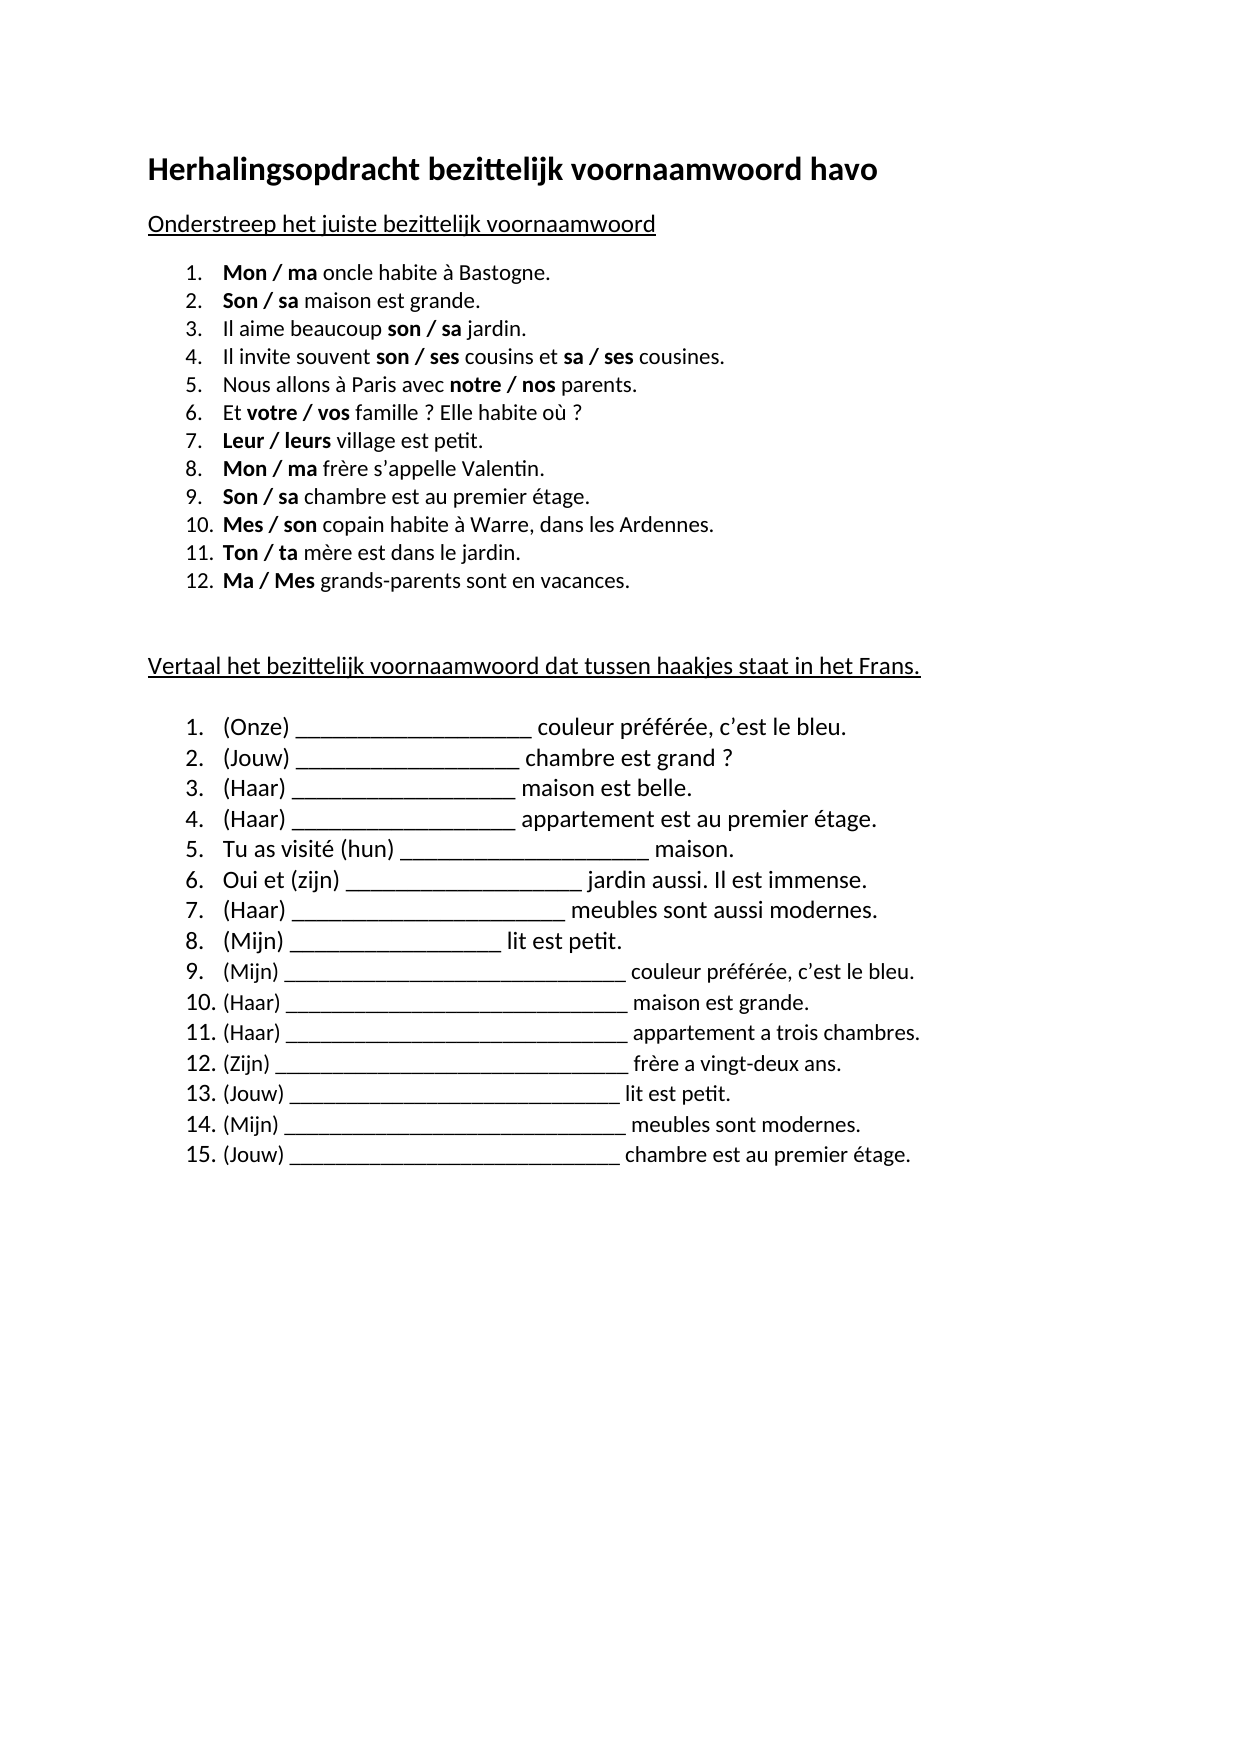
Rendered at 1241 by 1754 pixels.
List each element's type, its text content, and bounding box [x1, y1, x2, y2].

list Son / sa maison est grande. [185, 286, 1093, 314]
list Leur / leurs village est petit. [185, 426, 1093, 454]
list Et votre / vos famille ? Elle habite où ? [185, 398, 1093, 426]
list Oui et (zijn) ___________________ jardin aussi. Il est immense. [185, 864, 1093, 894]
list (Jouw) _____________________________ chambre est au premier étage. [185, 1138, 1093, 1169]
text Onderstreep het juiste bezittelijk voornaamwoord [148, 208, 1093, 239]
list Son / sa chambre est au premier étage. [185, 482, 1093, 510]
list (Jouw) __________________ chambre est grand ? [185, 742, 1093, 772]
list (Zijn) _______________________________ frère a vingt-deux ans. [185, 1047, 1093, 1077]
list Mes / son copain habite à Warre, dans les Ardennes. [185, 510, 1093, 538]
list (Haar) ______________________ meubles sont aussi modernes. [185, 894, 1093, 925]
list (Haar) ______________________________ appartement a trois chambres. [185, 1016, 1093, 1047]
list Mon / ma oncle habite à Bastogne. [185, 258, 1093, 286]
list (Mijn) ______________________________ couleur préférée, c’est le bleu. [185, 955, 1093, 986]
text Herhalingsopdracht bezittelijk voornaamwoord havo [148, 148, 1093, 188]
list Nous allons à Paris avec notre / nos parents. [185, 370, 1093, 398]
list (Mijn) _________________ lit est petit. [185, 925, 1093, 955]
text Vertaal het bezittelijk voornaamwoord dat tussen haakjes staat in het Frans. [148, 650, 1093, 681]
list Tu as visité (hun) ____________________ maison. [185, 833, 1093, 864]
list (Onze) ___________________ couleur préférée, c’est le bleu. [185, 711, 1093, 742]
list (Haar) __________________ maison est belle. [185, 772, 1093, 803]
list (Mijn) ______________________________ meubles sont modernes. [185, 1108, 1093, 1138]
list Ma / Mes grands-parents sont en vacances. [185, 566, 1093, 594]
list (Haar) ______________________________ maison est grande. [185, 986, 1093, 1016]
list Il aime beaucoup son / sa jardin. [185, 314, 1093, 342]
list (Haar) __________________ appartement est au premier étage. [185, 803, 1093, 833]
list Ton / ta mère est dans le jardin. [185, 538, 1093, 566]
list (Jouw) _____________________________ lit est petit. [185, 1077, 1093, 1108]
list Mon / ma frère s’appelle Valentin. [185, 454, 1093, 482]
list Il invite souvent son / ses cousins et sa / ses cousines. [185, 342, 1093, 370]
